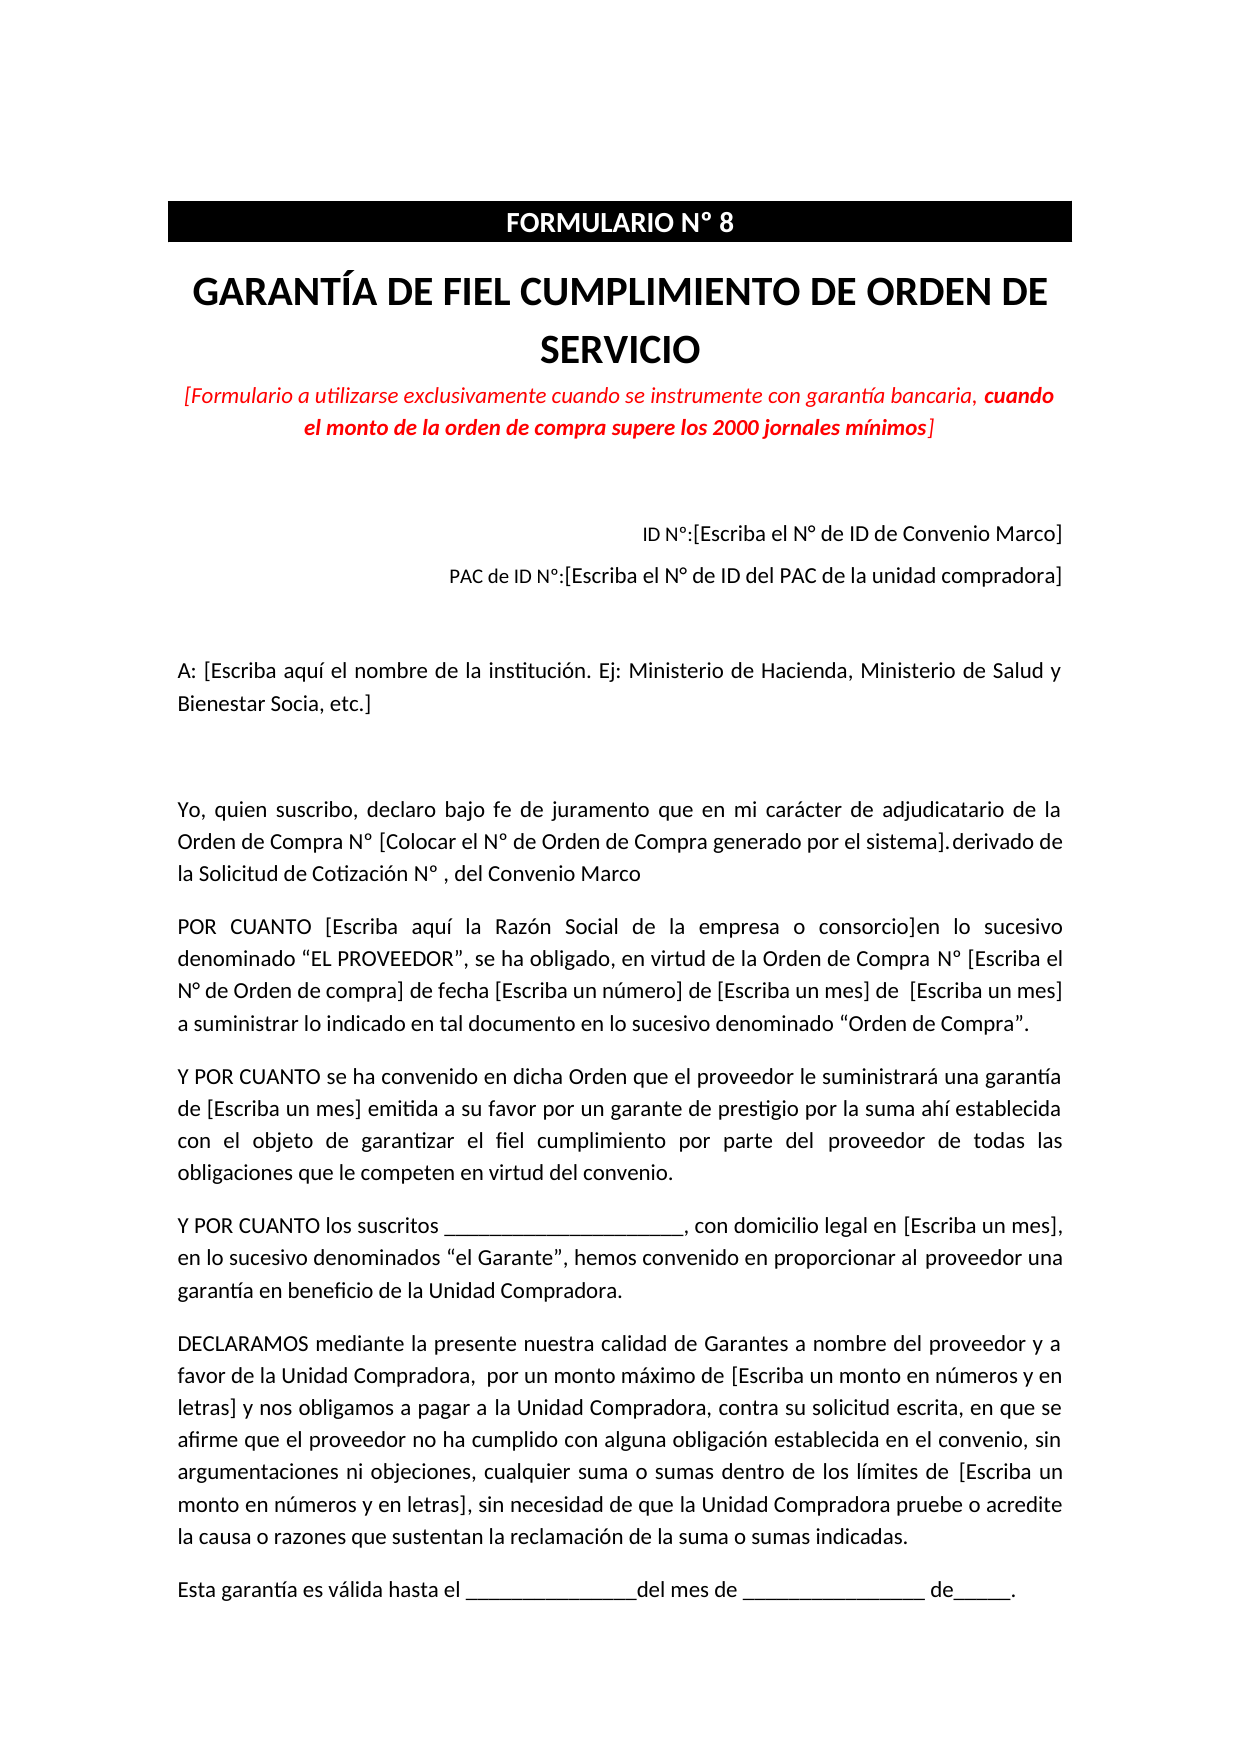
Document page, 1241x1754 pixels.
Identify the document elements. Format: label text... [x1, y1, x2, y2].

text FORMULARIO Nº 8 [169, 202, 1071, 241]
subtitle GARANTÍA DE FIEL CUMPLIMIENTO DE ORDEN DE SERVICIO [177, 264, 1063, 374]
text ID Nº: [177, 519, 1063, 548]
text POR CUANTO en lo sucesivo denominado “EL PROVEEDOR”, se ha obligado, en virtud de la Orden de Compra Nº de fecha de de a suministrar lo indicado en tal documento en lo sucesivo denominado “Orden de Compra”. [177, 912, 1063, 1037]
text A: [177, 657, 1063, 717]
text Esta garantía es válida hasta el _______________del mes de ________________ de_____. [177, 1575, 1063, 1603]
text [Formulario a utilizarse exclusivamente cuando se instrumente con garantía bancaria, cuando el monto de la orden de compra supere los 2000 jornales mínimos] [177, 381, 1063, 442]
text Yo, quien suscribo, declaro bajo fe de juramento que en mi carácter de adjudicatario de la Orden de Compra Nº derivado de la Solicitud de Cotización Nº , del Convenio Marco [177, 795, 1063, 887]
text Y POR CUANTO los suscritos _____________________, con domicilio legal en , en lo sucesivo denominados “el Garante”, hemos convenido en proporcionar al proveedor una garantía en beneficio de la Unidad Compradora. [177, 1211, 1063, 1304]
text DECLARAMOS mediante la presente nuestra calidad de Garantes a nombre del proveedor y a favor de la Unidad Compradora, por un monto máximo de y nos obligamos a pagar a la Unidad Compradora, contra su solicitud escrita, en que se afirme que el proveedor no ha cumplido con alguna obligación establecida en el convenio, sin argumentaciones ni objeciones, cualquier suma o sumas dentro de los límites de , sin necesidad de que la Unidad Compradora pruebe o acredite la causa o razones que sustentan la reclamación de la suma o sumas indicadas. [177, 1329, 1063, 1550]
text Y POR CUANTO se ha convenido en dicha Orden que el proveedor le suministrará una garantía de emitida a su favor por un garante de prestigio por la suma ahí establecida con el objeto de garantizar el fiel cumplimiento por parte del proveedor de todas las obligaciones que le competen en virtud del convenio. [177, 1062, 1063, 1186]
text PAC de ID Nº: [177, 562, 1063, 589]
